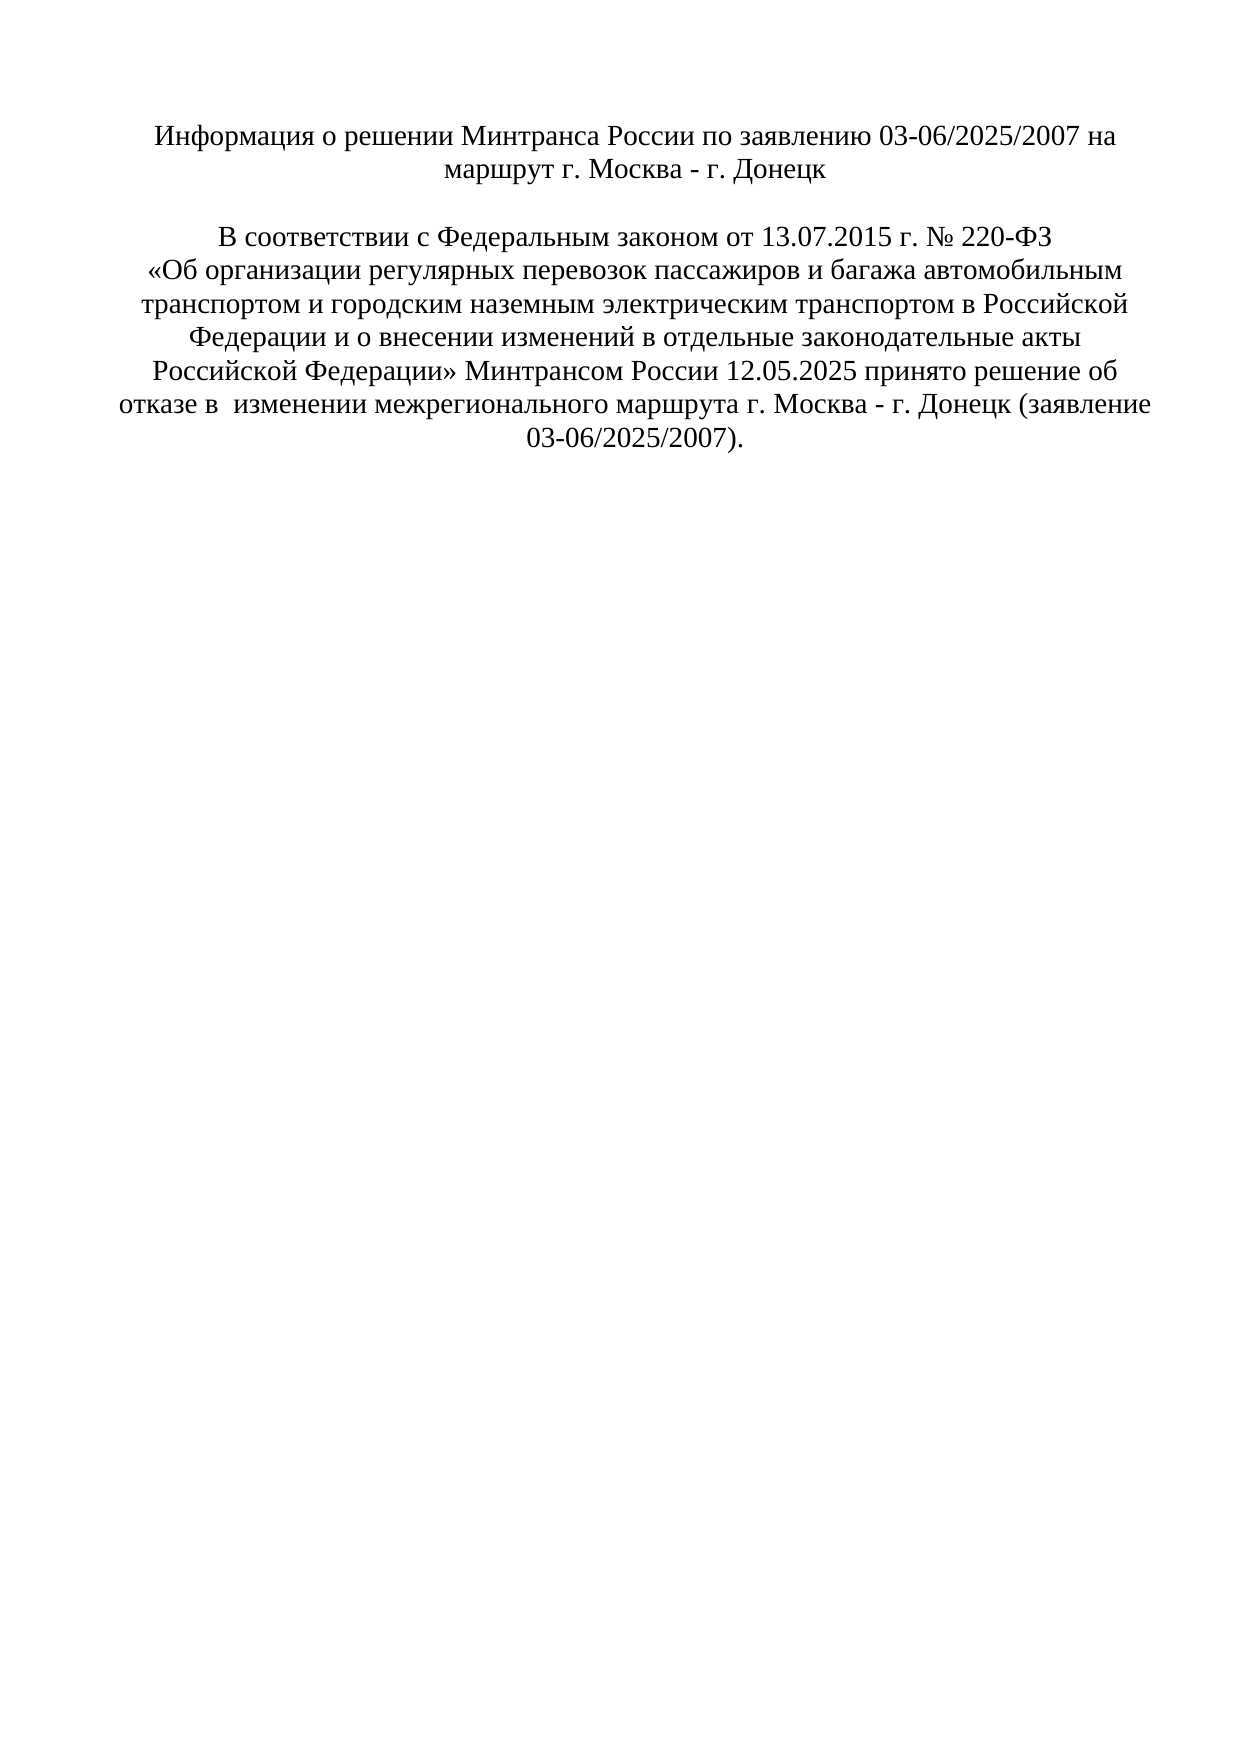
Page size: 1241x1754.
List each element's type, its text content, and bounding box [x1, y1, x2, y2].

text В соответствии с Федеральным законом от 13.07.2015 г. № 220-ФЗ «Об организации регулярных перевозок пассажиров и багажа автомобильным транспортом и городским наземным электрическим транспортом в Российской Федерации и о внесении изменений в отдельные законодательные акты Российской Федерации» Минтрансом России 12.05.2025 принято решение об отказе в изменении межрегионального маршрута г. Москва - г. Донецк (заявление 03-06/2025/2007). [118, 219, 1152, 453]
text Информация о решении Минтранса России по заявлению 03-06/2025/2007 на маршрут г. Москва - г. Донецк [118, 118, 1152, 185]
